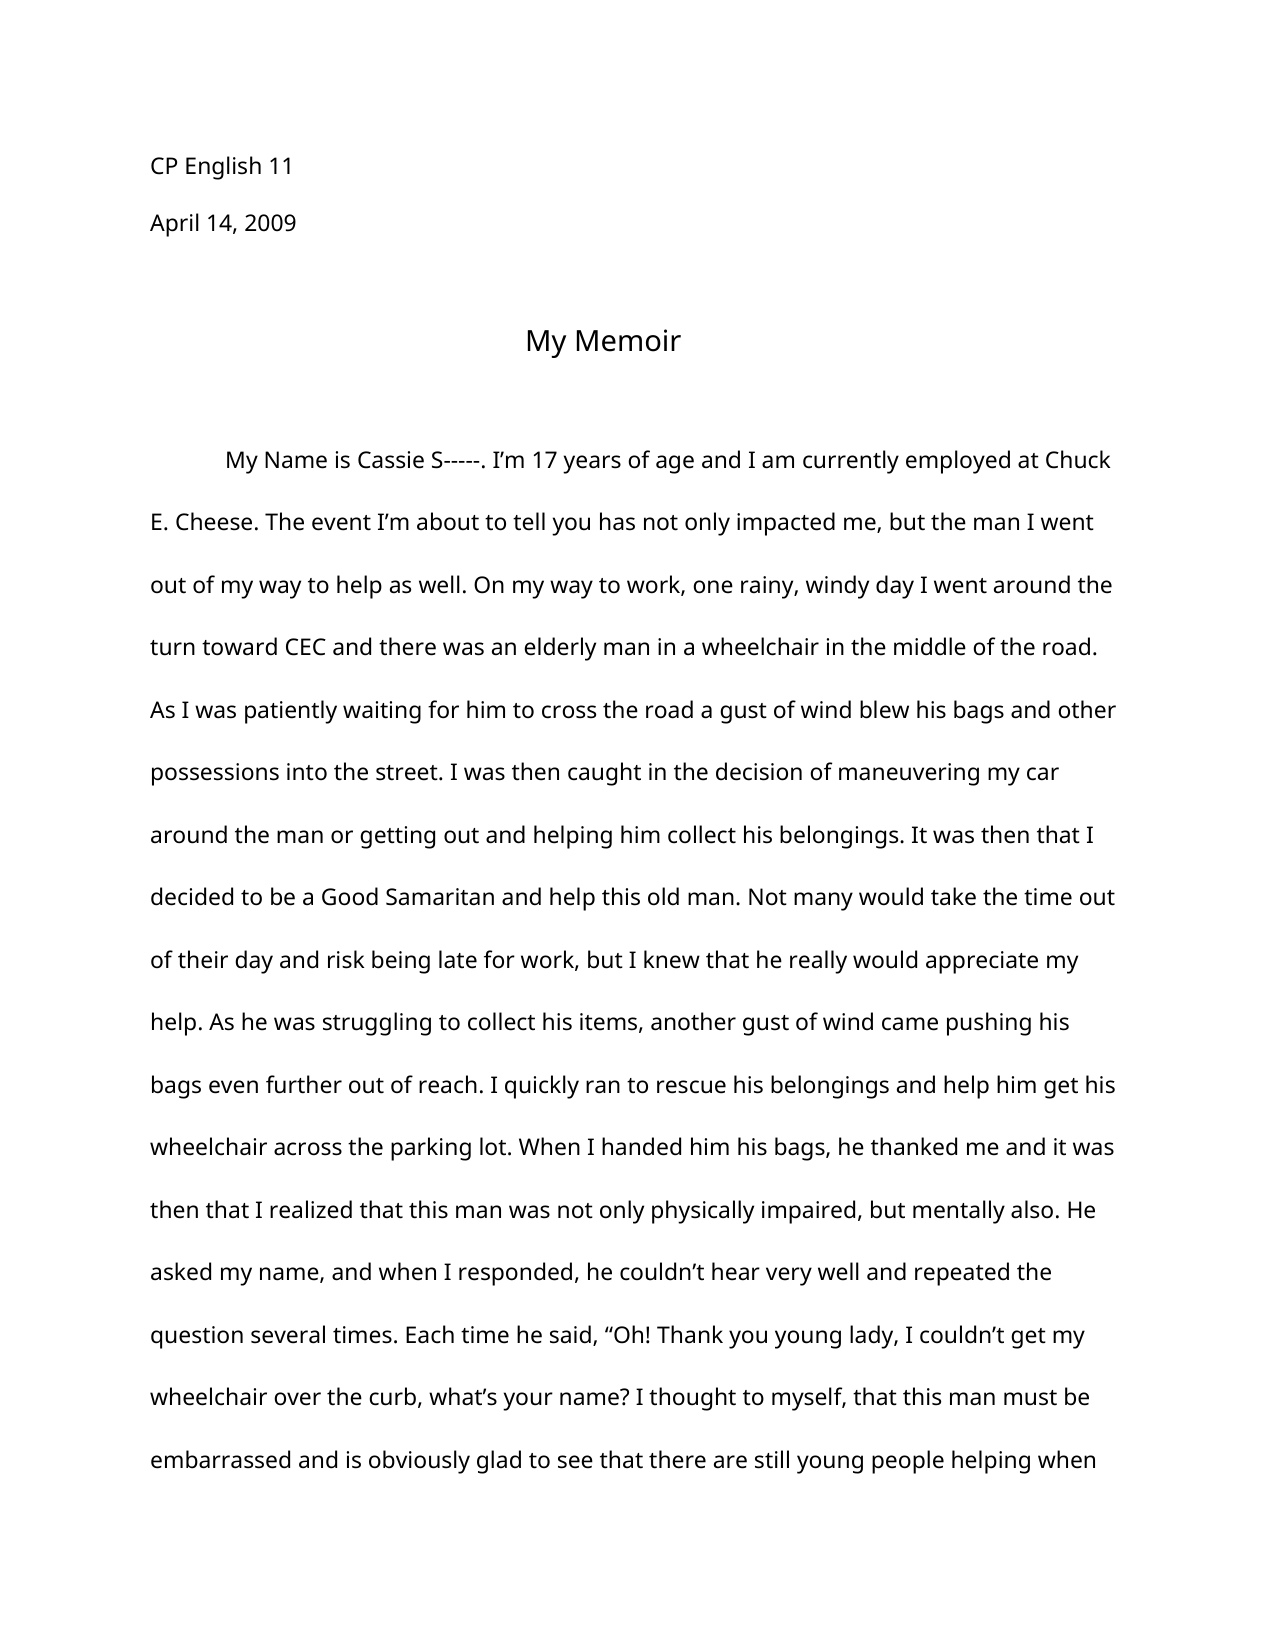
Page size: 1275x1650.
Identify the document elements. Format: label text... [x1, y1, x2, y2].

text April 14, 2009 [150, 207, 1125, 238]
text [150, 443, 1125, 1475]
text CP English 11 [150, 150, 1125, 181]
text My Memoir [150, 320, 1125, 360]
